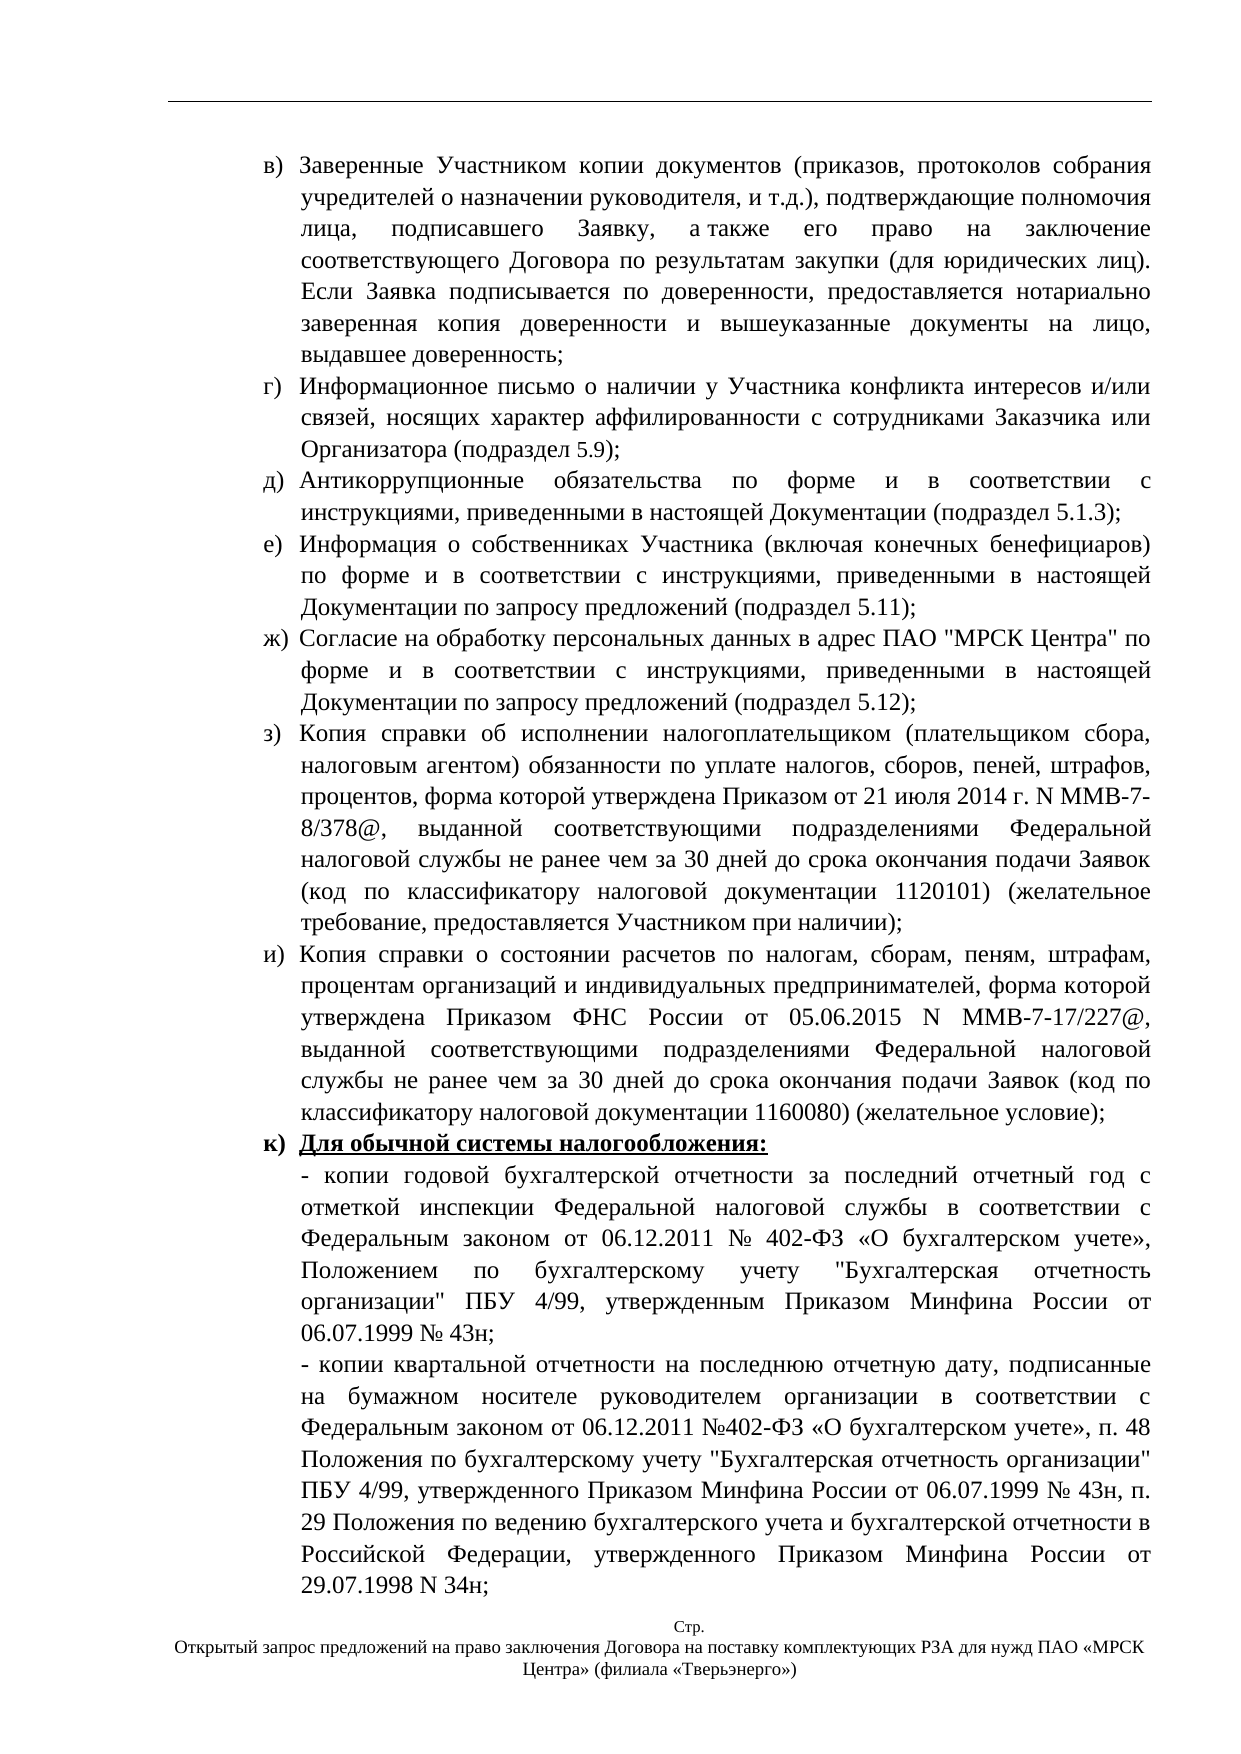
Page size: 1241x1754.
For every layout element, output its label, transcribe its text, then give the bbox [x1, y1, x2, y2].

list Антикоррупционные обязательства по форме и в соответствии с инструкциями, приведенными в настоящей Документации (подраздел 5.1.3); [263, 466, 1152, 526]
list Информация о собственниках Участника (включая конечных бенефициаров) по форме и в соответствии с инструкциями, приведенными в настоящей Документации по запросу предложений (подраздел 5.11); [263, 529, 1152, 621]
list Для обычной системы налогообложения: [263, 1128, 1152, 1157]
text - копии годовой бухгалтерской отчетности за последний отчетный год с отметкой инспекции Федеральной налоговой службы в соответствии с Федеральным законом от 06.12.2011 № 402-ФЗ «О бухгалтерском учете», Положением по бухгалтерскому учету "Бухгалтерская отчетность организации" ПБУ 4/99, утвержденным Приказом Минфина России от 06.07.1999 № 43н; [301, 1160, 1152, 1347]
list Заверенные Участником копии документов (приказов, протоколов собрания учредителей о назначении руководителя, и т.д.), подтверждающие полномочия лица, подписавшего Заявку, а также его право на заключение соответствующего Договора по результатам закупки (для юридических лиц). Если Заявка подписывается по доверенности, предоставляется нотариально заверенная копия доверенности и вышеуказанные документы на лицо, выдавшее доверенность; [263, 150, 1152, 368]
list Информационное письмо о наличии у Участника конфликта интересов и/или связей, носящих характер аффилированности с сотрудниками Заказчика или Организатора (подраздел 5.9); [263, 371, 1152, 463]
list Копия справки об исполнении налогоплательщиком (плательщиком сбора, налоговым агентом) обязанности по уплате налогов, сборов, пеней, штрафов, процентов, форма которой утверждена Приказом от 21 июля 2014 г. N ММВ-7-8/378@, выданной соответствующими подразделениями Федеральной налоговой службы не ранее чем за 30 дней до срока окончания подачи Заявок (код по классификатору налоговой документации 1120101) (желательное требование, предоставляется Участником при наличии); [263, 718, 1152, 936]
list Согласие на обработку персональных данных в адрес ПАО "МРСК Центра" по форме и в соответствии с инструкциями, приведенными в настоящей Документации по запросу предложений (подраздел 5.12); [263, 623, 1152, 715]
text - копии квартальной отчетности на последнюю отчетную дату, подписанные на бумажном носителе руководителем организации в соответствии с Федеральным законом от 06.12.2011 №402-ФЗ «О бухгалтерском учете», п. 48 Положения по бухгалтерскому учету "Бухгалтерская отчетность организации" ПБУ 4/99, утвержденного Приказом Минфина России от 06.07.1999 № 43н, п. 29 Положения по ведению бухгалтерского учета и бухгалтерской отчетности в Российской Федерации, утвержденного Приказом Минфина России от 29.07.1998 N 34н; [301, 1349, 1152, 1599]
list Копия справки о состоянии расчетов по налогам, сборам, пеням, штрафам, процентам организаций и индивидуальных предпринимателей, форма которой утверждена Приказом ФНС России от 05.06.2015 N ММВ-7-17/227@, выданной соответствующими подразделениями Федеральной налоговой службы не ранее чем за 30 дней до срока окончания подачи Заявок (код по классификатору налоговой документации 1160080) (желательное условие); [263, 939, 1152, 1126]
